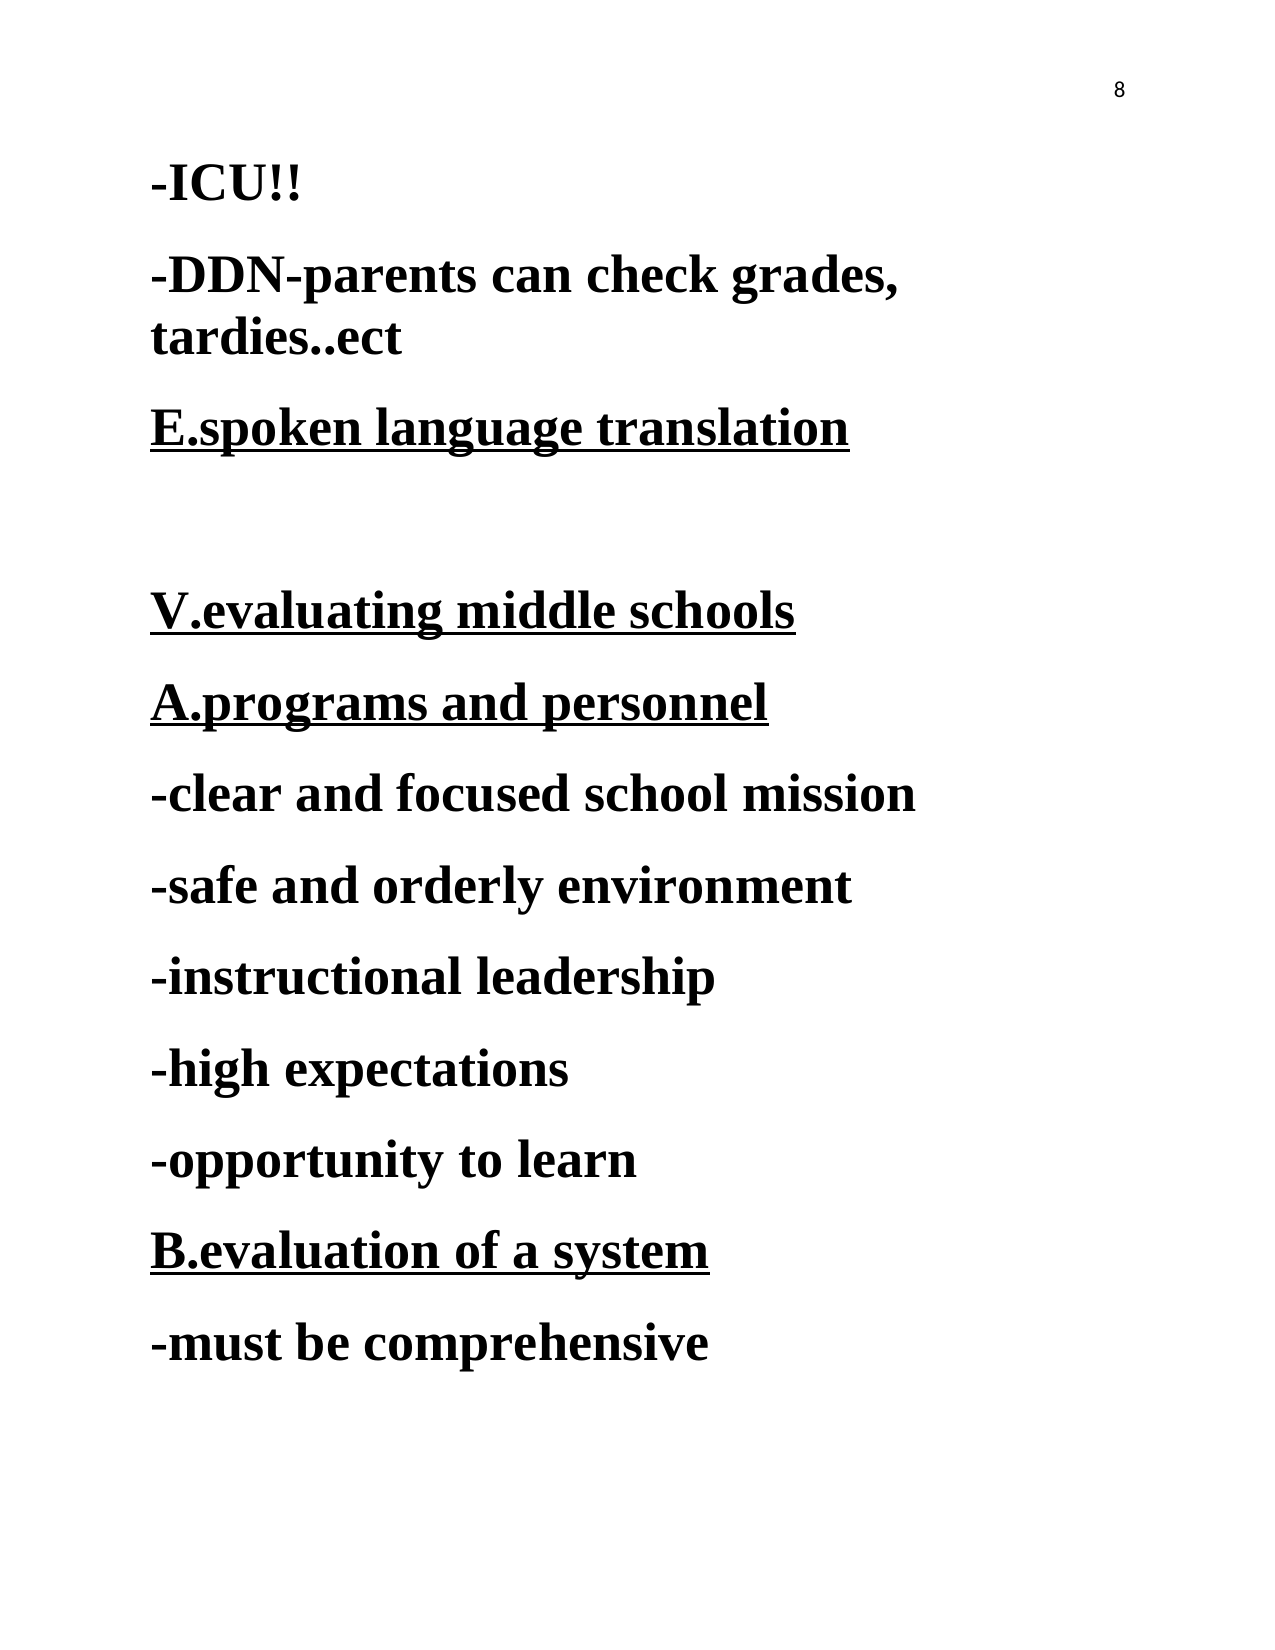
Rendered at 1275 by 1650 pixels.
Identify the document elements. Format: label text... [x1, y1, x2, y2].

text -ICU!! [150, 150, 1125, 212]
text -must be comprehensive [150, 1310, 1125, 1372]
text V.evaluating middle schools [150, 578, 1125, 640]
text -high expectations [150, 1035, 1125, 1098]
text -instructional leadership [150, 944, 1125, 1006]
text -DDN-parents can check grades, tardies..ect [150, 241, 1125, 366]
text E.spoken language translation [150, 395, 1125, 457]
text -safe and orderly environment [150, 852, 1125, 915]
text -opportunity to learn [150, 1127, 1125, 1189]
text -clear and focused school mission [150, 761, 1125, 823]
text B.evaluation of a system [150, 1218, 1125, 1281]
text A.programs and personnel [150, 669, 1125, 732]
